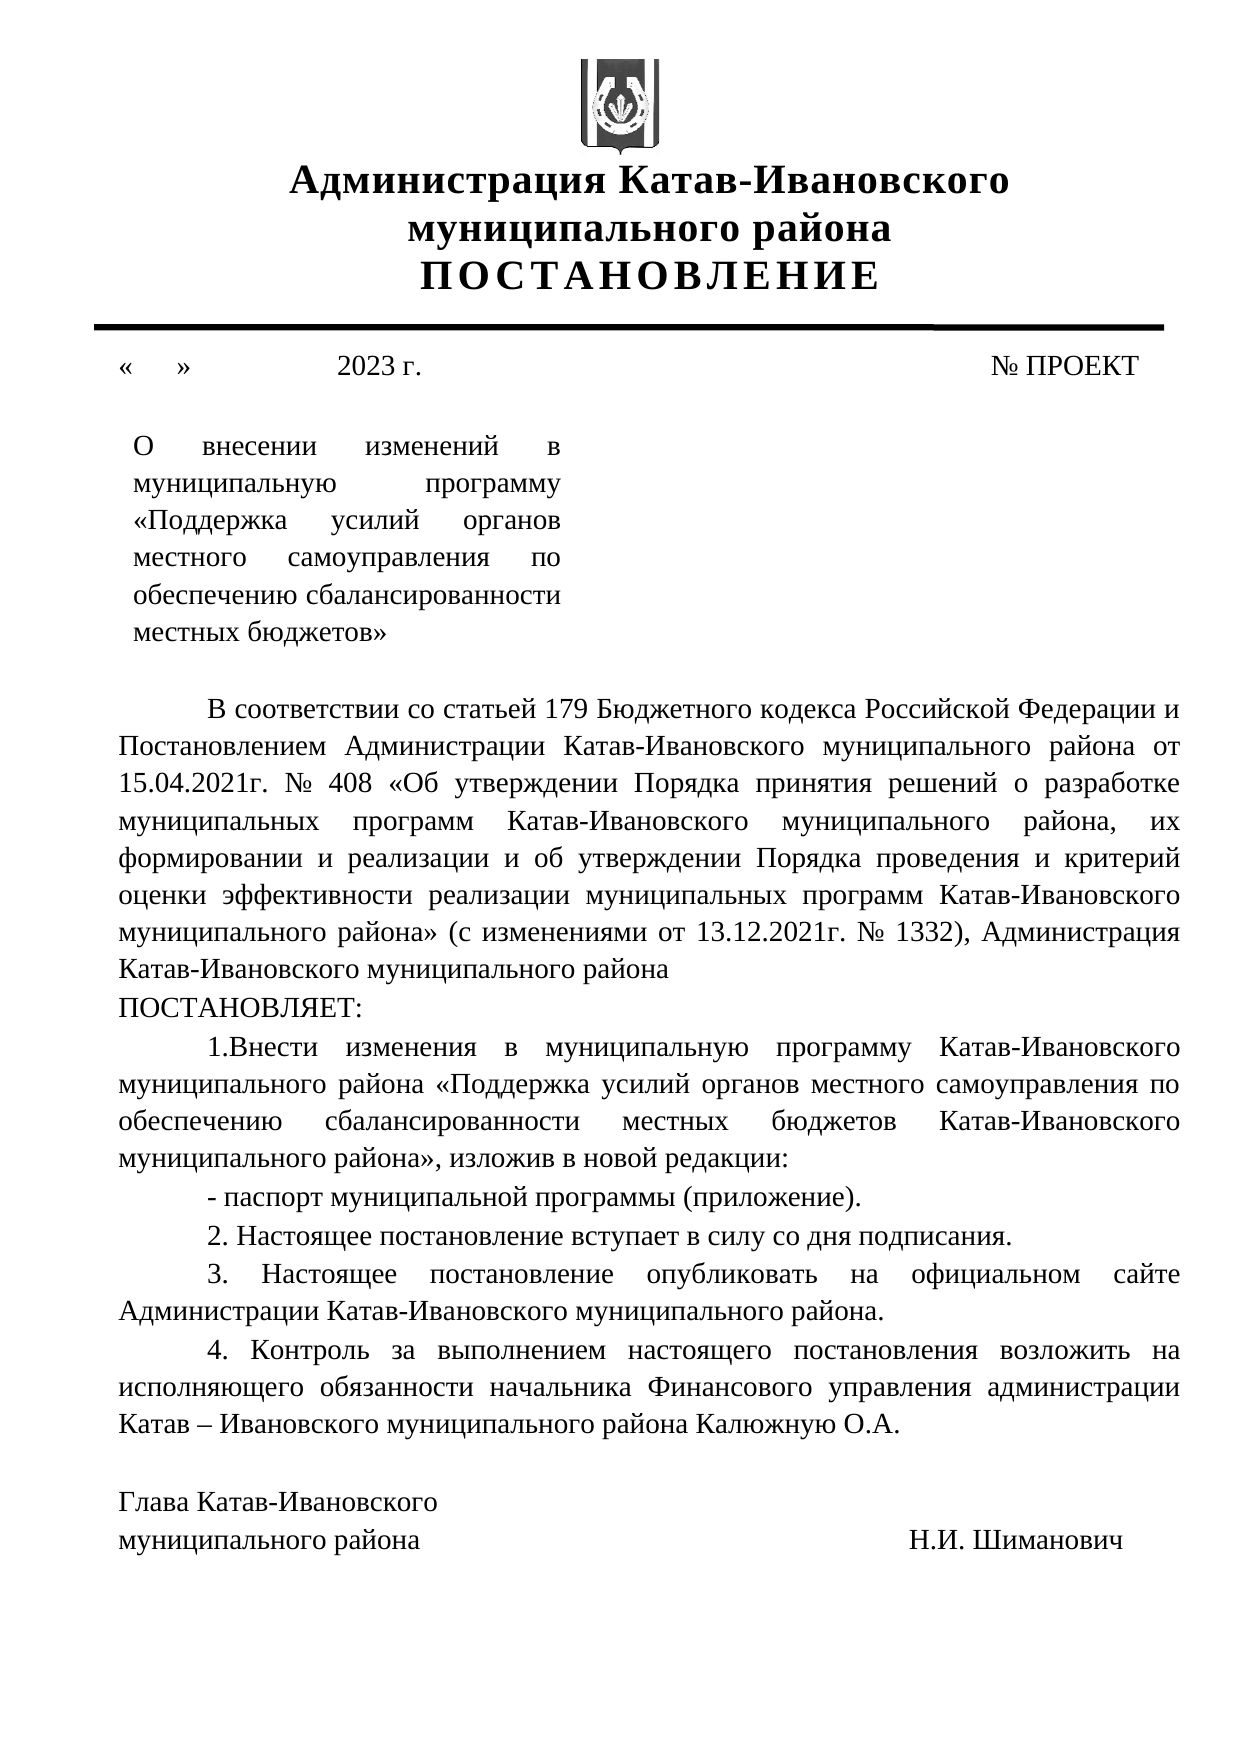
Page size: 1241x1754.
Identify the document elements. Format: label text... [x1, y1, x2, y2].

text 1.Внести изменения в муниципальную программу Катав-Ивановского муниципального района «Поддержка усилий органов местного самоуправления по обеспечению сбалансированности местных бюджетов Катав-Ивановского муниципального района», изложив в новой редакции: [118, 1029, 1181, 1174]
text - паспорт муниципальной программы (приложение). [118, 1179, 1181, 1213]
text ПОСТАНОВЛЯЕТ: [118, 990, 1181, 1024]
text ПОСТАНОВЛЕНИЕ [118, 250, 1181, 298]
text Глава Катав-Ивановского [118, 1484, 1181, 1517]
text 4. Контроль за выполнением настоящего постановления возложить на исполняющего обязанности начальника Финансового управления администрации Катав – Ивановского муниципального района Калюжную О.А. [118, 1332, 1181, 1440]
text 2. Настоящее постановление вступает в силу со дня подписания. [118, 1218, 1181, 1251]
text муниципального района Н.И. Шиманович [118, 1522, 1181, 1556]
text 3. Настоящее постановление опубликовать на официальном сайте Администрации Катав-Ивановского муниципального района. [118, 1256, 1181, 1327]
text Администрация Катав-Ивановского [118, 154, 1181, 202]
text О внесении изменений в муниципальную программу «Поддержка усилий органов местного самоуправления по обеспечению сбалансированности местных бюджетов» [133, 428, 561, 647]
text « » 2023 г. № ПРОЕКТ [118, 348, 1181, 382]
picture [581, 59, 660, 155]
text В соответствии со статьей 179 Бюджетного кодекса Российской Федерации и Постановлением Администрации Катав-Ивановского муниципального района от 15.04.2021г. № 408 «Об утверждении Порядка принятия решений о разработке муниципальных программ Катав-Ивановского муниципального района, их формировании и реализации и об утверждении Порядка проведения и критерий оценки эффективности реализации муниципальных программ Катав-Ивановского муниципального района» (с изменениями от 13.12.2021г. № 1332), Администрация Катав-Ивановского муниципального района [118, 691, 1181, 985]
text муниципального района [118, 202, 1181, 250]
